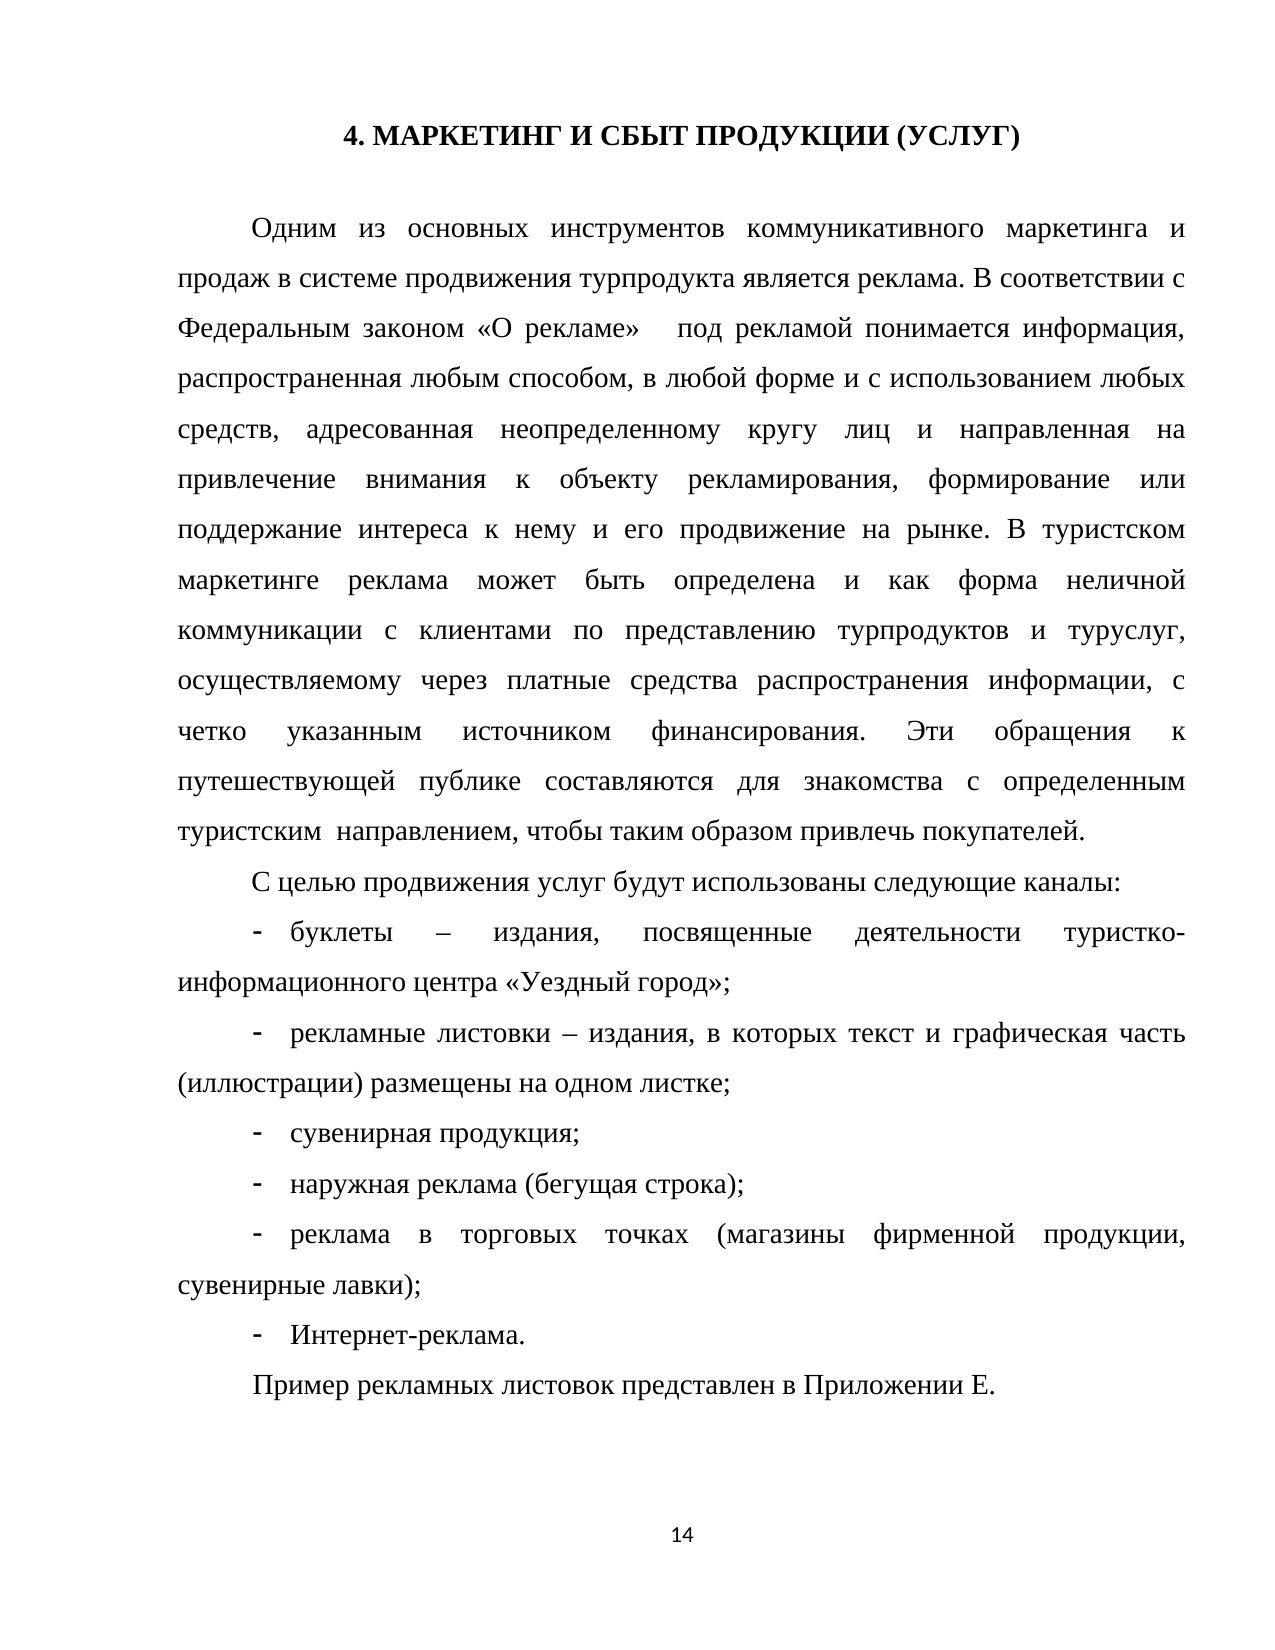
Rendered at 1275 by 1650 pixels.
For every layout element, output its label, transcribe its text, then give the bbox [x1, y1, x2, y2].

list буклеты – издания, посвященные деятельности туристко-информационного центра «Уездный город»; [177, 914, 1186, 998]
subtitle 4. МАРКЕТИНГ И СБЫТ ПРОДУКЦИИ (УСЛУГ) [177, 118, 1186, 152]
text Одним из основных инструментов коммуникативного маркетинга и продаж в системе продвижения турпродукта является реклама. В соответствии с Федеральным законом «О рекламе» под рекламой понимается информация, распространенная любым способом, в любой форме и с использованием любых средств, адресованная неопределенному кругу лиц и направленная на привлечение внимания к объекту рекламирования, формирование или поддержание интереса к нему и его продвижение на рынке. В туристском маркетинге реклама может быть определена и как форма неличной коммуникации с клиентами по представлению турпродуктов и туруслуг, осуществляемому через платные средства распространения информации, с четко указанным источником финансирования. Эти обращения к путешествующей публике составляются для знакомства с определенным туристским направлением, чтобы таким образом привлечь покупателей. [177, 210, 1186, 847]
text С целью продвижения услуг будут использованы следующие каналы: [177, 864, 1186, 897]
list реклама в торговых точках (магазины фирменной продукции, сувенирные лавки); [177, 1216, 1186, 1300]
text Пример рекламных листовок представлен в Приложении Е. [177, 1367, 1186, 1401]
list наружная реклама (бегущая строка); [177, 1166, 1186, 1199]
list Интернет-реклама. [177, 1317, 1186, 1351]
list сувенирная продукция; [177, 1116, 1186, 1149]
list рекламные листовки – издания, в которых текст и графическая часть (иллюстрации) размещены на одном листке; [177, 1015, 1186, 1099]
